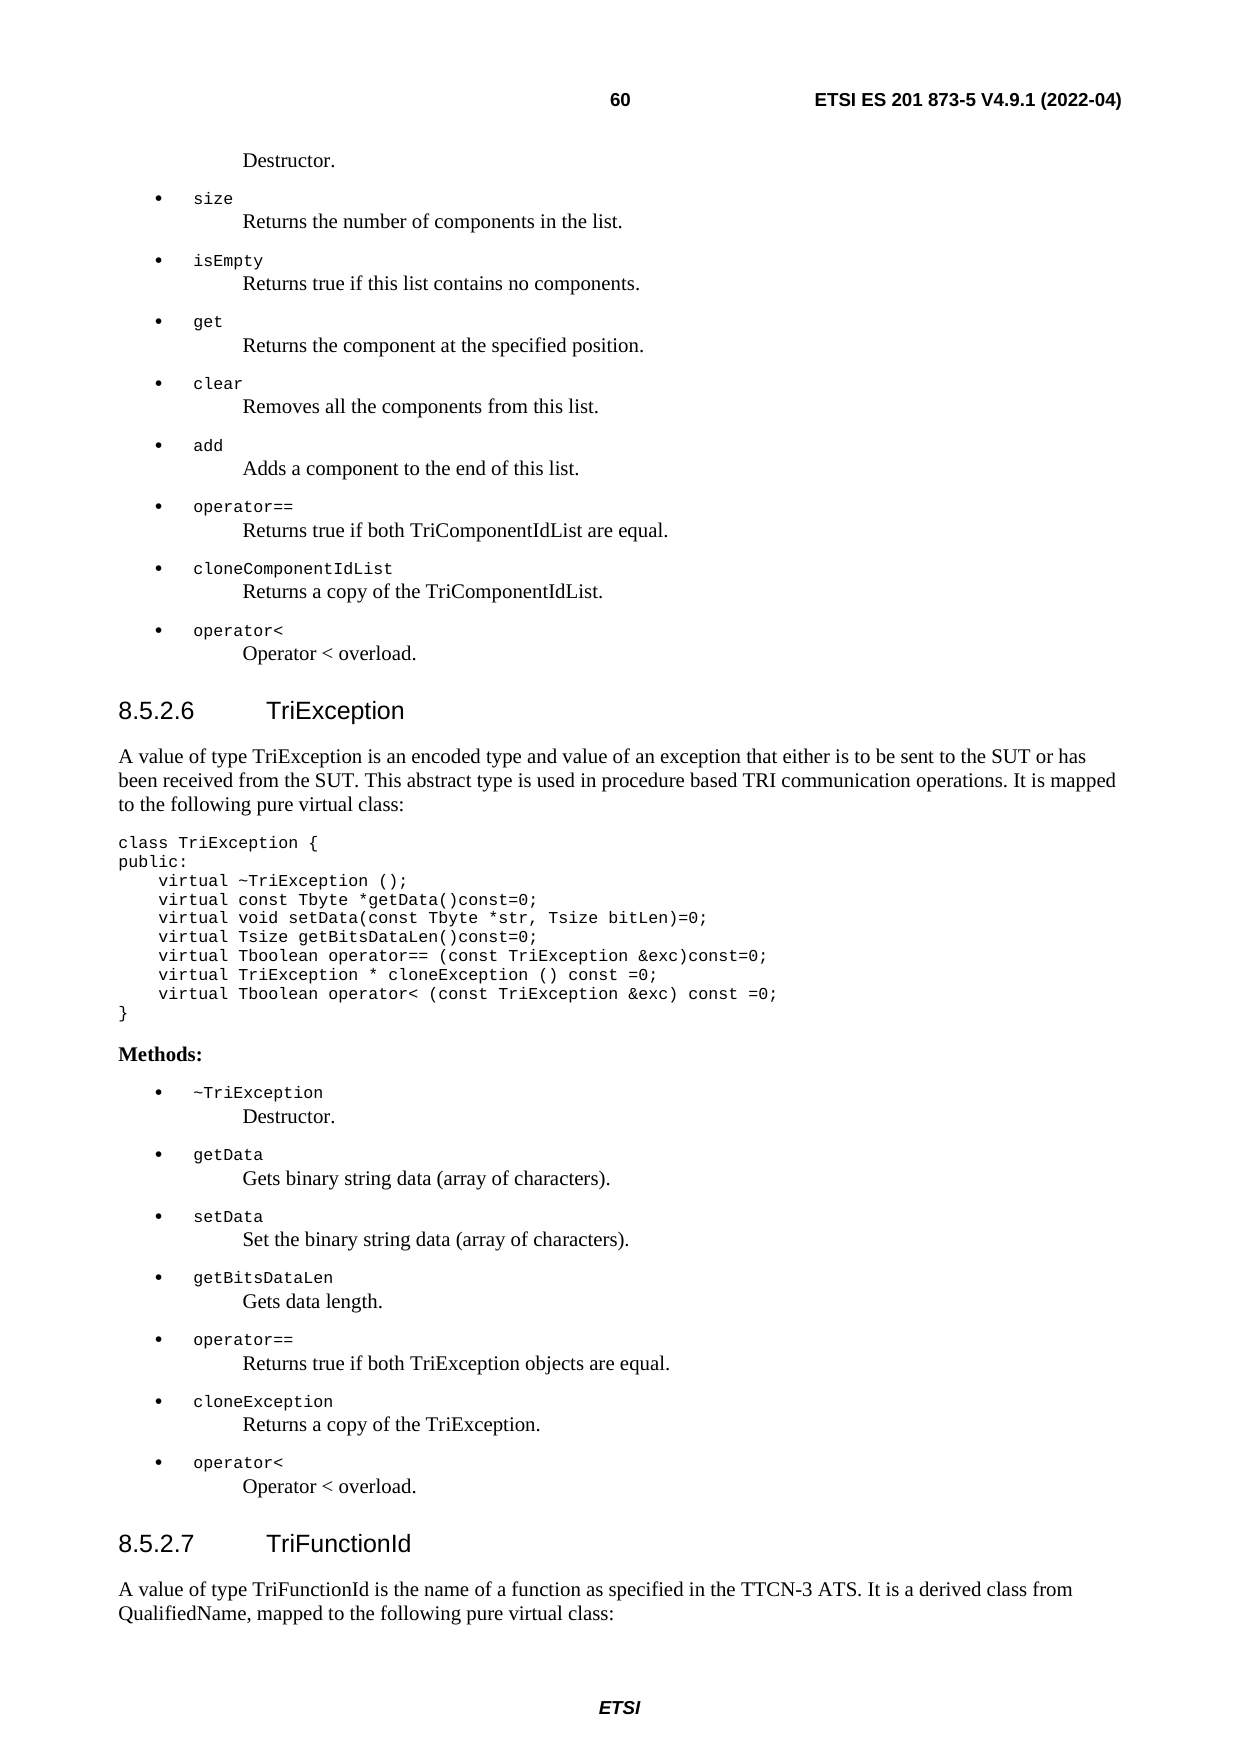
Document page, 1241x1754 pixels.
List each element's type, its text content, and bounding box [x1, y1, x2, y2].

subtitle 8.5.2.6 TriException [118, 696, 1122, 725]
text Set the binary string data (array of characters). [242, 1227, 1122, 1251]
text virtual Tsize getBitsDataLen()const=0; [118, 929, 1122, 948]
list operator== [156, 1332, 1122, 1350]
text public: [118, 853, 1122, 872]
text virtual Tboolean operator< (const TriException &exc) const =0; [118, 986, 1122, 1004]
text Returns true if this list contains no components. [242, 271, 1122, 295]
list get [156, 314, 1122, 333]
text A value of type TriFunctionId is the name of a function as specified in the TTCN-3 ATS. It is a derived class from QualifiedName, mapped to the following pure virtual class: [118, 1577, 1122, 1625]
text Destructor. [242, 148, 1122, 172]
subtitle 8.5.2.7 TriFunctionId [118, 1529, 1122, 1558]
list setData [156, 1208, 1122, 1227]
list operator< [156, 1455, 1122, 1474]
text Removes all the components from this list. [242, 394, 1122, 418]
text virtual TriException * cloneException () const =0; [118, 967, 1122, 986]
text Gets binary string data (array of characters). [242, 1165, 1122, 1189]
text Returns true if both TriException objects are equal. [242, 1350, 1122, 1374]
list getData [156, 1147, 1122, 1165]
list getBitsDataLen [156, 1270, 1122, 1289]
list operator== [156, 499, 1122, 518]
list add [156, 437, 1122, 456]
text Destructor. [242, 1104, 1122, 1128]
text Returns true if both TriComponentIdList are equal. [242, 518, 1122, 542]
list isEmpty [156, 252, 1122, 271]
text Operator < overload. [242, 641, 1122, 665]
list size [156, 190, 1122, 209]
text class TriException { [118, 835, 1122, 853]
text Gets data length. [242, 1289, 1122, 1313]
text A value of type TriException is an encoded type and value of an exception that either is to be sent to the SUT or has been received from the SUT. This abstract type is used in procedure based TRI communication operations. It is mapped to the following pure virtual class: [118, 744, 1122, 816]
text Methods: [118, 1042, 1122, 1066]
text Returns a copy of the TriComponentIdList. [242, 579, 1122, 603]
list ~TriException [156, 1085, 1122, 1104]
text virtual void setData(const Tbyte *str, Tsize bitLen)=0; [118, 910, 1122, 929]
list clear [156, 375, 1122, 394]
list cloneComponentIdList [156, 560, 1122, 579]
text Adds a component to the end of this list. [242, 456, 1122, 480]
text Returns the component at the specified position. [242, 333, 1122, 357]
text } [118, 1004, 1122, 1023]
text virtual ~TriException (); [118, 872, 1122, 891]
text Operator < overload. [242, 1474, 1122, 1498]
list cloneException [156, 1393, 1122, 1412]
list operator< [156, 622, 1122, 641]
text Returns the number of components in the list. [242, 209, 1122, 233]
text Returns a copy of the TriException. [242, 1412, 1122, 1436]
text virtual Tboolean operator== (const TriException &exc)const=0; [118, 948, 1122, 967]
text virtual const Tbyte *getData()const=0; [118, 891, 1122, 910]
